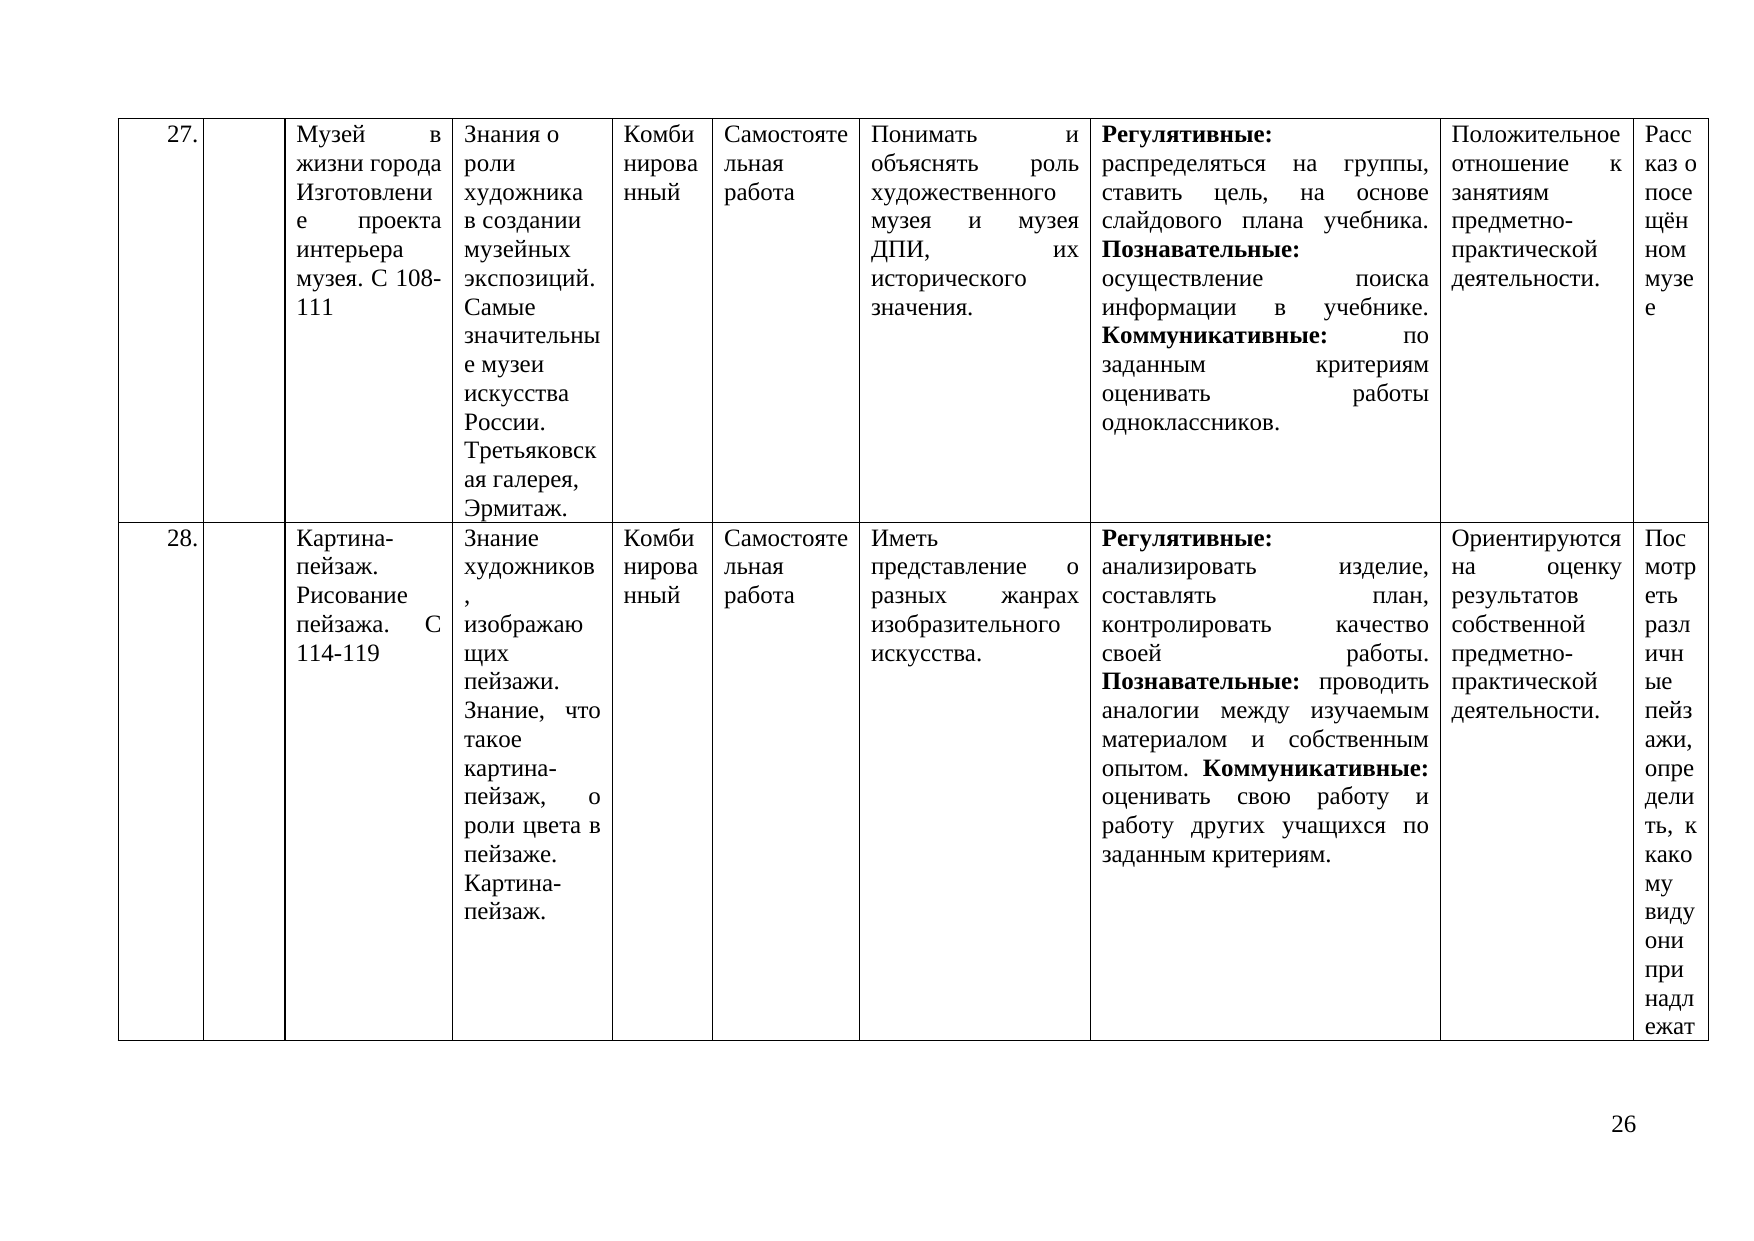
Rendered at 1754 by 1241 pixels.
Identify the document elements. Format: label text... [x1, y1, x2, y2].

table_cell [204, 523, 284, 1040]
table_cell Картина-пейзаж. Рисование пейзажа. С 114-119 [286, 523, 452, 1040]
table_cell [119, 523, 203, 1040]
table_cell Регулятивные: анализировать изделие, составлять план, контролировать качество своей работы. Познавательные: проводить аналогии между изучаемым материалом и собственным опытом. Коммуникативные: оценивать свою работу и работу других учащихся по заданным критериям. [1091, 523, 1440, 1040]
table_cell [119, 119, 203, 522]
table_cell Регулятивные: распределяться на группы, ставить цель, на основе слайдового плана учебника. Познавательные: осуществление поиска информации в учебнике. Коммуникативные: по заданным критериям оценивать работы одноклассников. [1091, 119, 1440, 522]
table_cell Положительное отношение к занятиям предметно-практической деятельности. [1441, 119, 1633, 522]
table_cell Комбинированный [613, 523, 712, 1040]
table_cell Посмотреть различные пейзажи, определить, к какому виду они принадлежат [1634, 523, 1708, 1040]
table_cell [713, 523, 859, 1040]
table_cell Иметь представление о разных жанрах изобразительного искусства. [860, 523, 1090, 1040]
table_cell Понимать и объяснять роль художественного музея и музея ДПИ, их исторического значения. [860, 119, 1090, 522]
table_cell Самостоятельная работа [713, 119, 859, 522]
table_cell Знание художников, изображающих пейзажи. Знание, что такое картина-пейзаж, о роли цвета в пейзаже. Картина-пейзаж. [453, 523, 612, 1040]
table_cell [204, 119, 284, 522]
table_cell Музей в жизни города Изготовление проекта интерьера музея. С 108-111 [286, 119, 452, 522]
table_cell Комбинированный [613, 119, 712, 522]
table_cell Рассказ о посещённом музее [1634, 119, 1708, 522]
table_cell Ориентируются на оценку результатов собственной предметно-практической деятельности. [1441, 523, 1633, 1040]
table_cell Знания о роли художника в создании музейных экспозиций. Самые значительные музеи искусства России. Третьяковская галерея, Эрмитаж. [453, 119, 612, 522]
